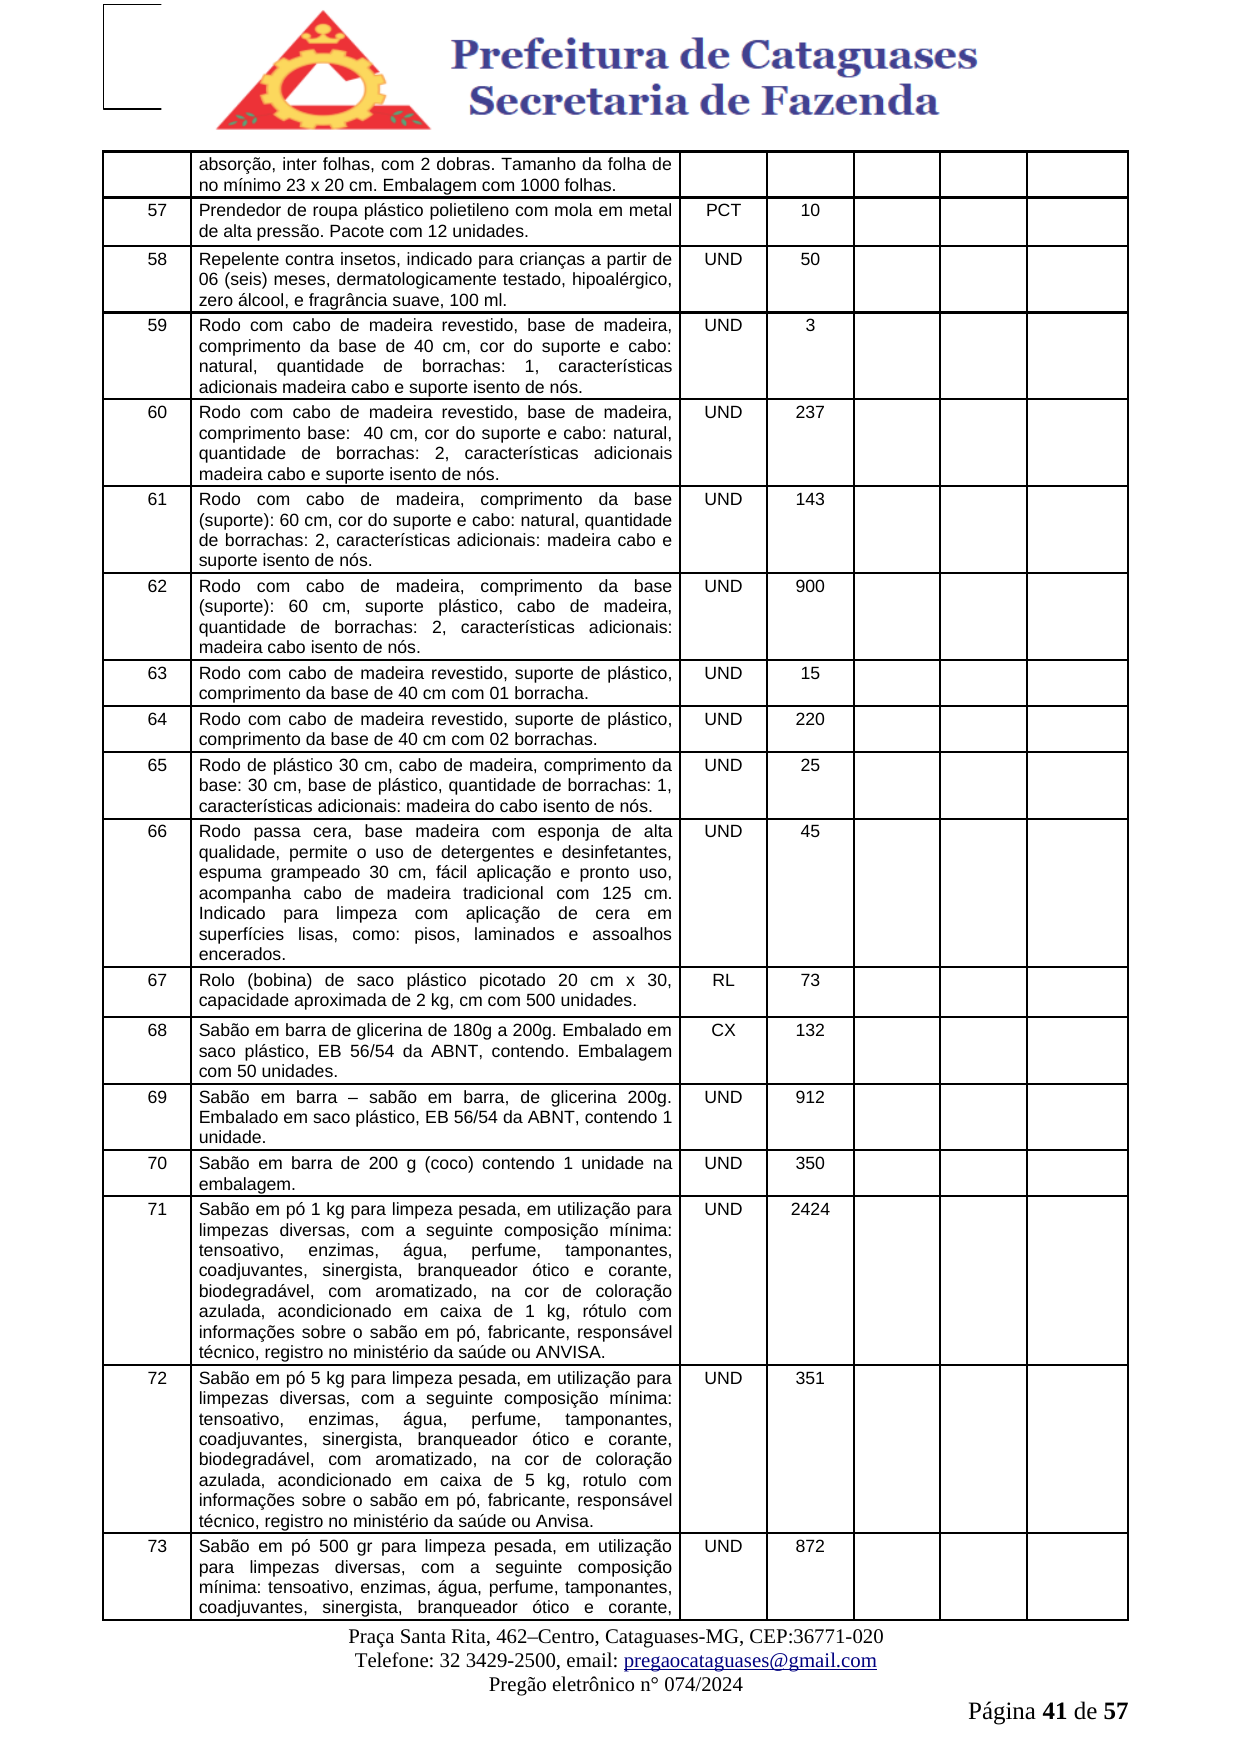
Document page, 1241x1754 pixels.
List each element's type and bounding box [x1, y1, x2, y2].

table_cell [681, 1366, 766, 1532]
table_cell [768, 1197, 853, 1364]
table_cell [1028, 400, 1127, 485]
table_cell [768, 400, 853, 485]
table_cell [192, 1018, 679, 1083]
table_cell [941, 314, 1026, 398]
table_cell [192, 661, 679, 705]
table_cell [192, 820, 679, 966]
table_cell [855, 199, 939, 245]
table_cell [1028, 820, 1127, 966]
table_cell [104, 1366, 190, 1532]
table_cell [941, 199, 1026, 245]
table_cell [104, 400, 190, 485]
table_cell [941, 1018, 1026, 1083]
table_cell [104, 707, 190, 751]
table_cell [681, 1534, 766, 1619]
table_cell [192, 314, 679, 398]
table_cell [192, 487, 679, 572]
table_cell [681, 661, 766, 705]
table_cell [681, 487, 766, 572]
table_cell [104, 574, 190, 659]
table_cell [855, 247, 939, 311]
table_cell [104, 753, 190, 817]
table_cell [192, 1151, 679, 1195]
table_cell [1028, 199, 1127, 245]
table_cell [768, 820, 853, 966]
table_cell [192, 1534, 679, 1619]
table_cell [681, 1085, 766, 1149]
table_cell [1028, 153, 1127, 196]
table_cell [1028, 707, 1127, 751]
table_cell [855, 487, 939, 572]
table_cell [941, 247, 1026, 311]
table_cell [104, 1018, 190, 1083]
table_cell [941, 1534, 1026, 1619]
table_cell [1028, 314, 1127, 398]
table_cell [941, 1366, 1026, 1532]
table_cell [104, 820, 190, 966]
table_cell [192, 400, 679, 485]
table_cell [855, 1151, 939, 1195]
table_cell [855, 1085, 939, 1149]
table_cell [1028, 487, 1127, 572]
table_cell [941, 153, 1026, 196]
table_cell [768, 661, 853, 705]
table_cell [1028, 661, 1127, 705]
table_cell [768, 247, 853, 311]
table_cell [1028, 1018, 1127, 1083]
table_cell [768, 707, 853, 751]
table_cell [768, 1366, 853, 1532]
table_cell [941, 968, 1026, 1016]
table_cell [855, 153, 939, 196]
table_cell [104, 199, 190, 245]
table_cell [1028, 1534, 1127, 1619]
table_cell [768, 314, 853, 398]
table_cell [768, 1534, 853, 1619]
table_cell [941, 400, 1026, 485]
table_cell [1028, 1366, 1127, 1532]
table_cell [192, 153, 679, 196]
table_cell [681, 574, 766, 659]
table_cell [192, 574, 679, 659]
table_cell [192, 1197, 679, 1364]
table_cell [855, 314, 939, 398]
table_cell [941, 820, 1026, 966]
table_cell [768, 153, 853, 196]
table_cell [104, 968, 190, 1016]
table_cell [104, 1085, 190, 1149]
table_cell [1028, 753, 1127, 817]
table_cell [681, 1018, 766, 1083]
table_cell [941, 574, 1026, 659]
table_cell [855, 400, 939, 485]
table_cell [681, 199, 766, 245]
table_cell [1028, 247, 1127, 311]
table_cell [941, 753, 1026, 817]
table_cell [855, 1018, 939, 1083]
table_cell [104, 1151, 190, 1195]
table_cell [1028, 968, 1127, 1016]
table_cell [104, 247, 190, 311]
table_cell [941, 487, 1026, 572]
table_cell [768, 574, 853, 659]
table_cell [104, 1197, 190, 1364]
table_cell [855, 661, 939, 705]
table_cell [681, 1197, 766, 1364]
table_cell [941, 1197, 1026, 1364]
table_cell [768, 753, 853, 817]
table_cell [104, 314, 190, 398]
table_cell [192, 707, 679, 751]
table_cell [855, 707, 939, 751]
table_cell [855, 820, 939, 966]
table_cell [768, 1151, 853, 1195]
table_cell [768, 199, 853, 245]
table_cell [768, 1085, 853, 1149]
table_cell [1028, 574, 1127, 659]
picture [161, 4, 1071, 150]
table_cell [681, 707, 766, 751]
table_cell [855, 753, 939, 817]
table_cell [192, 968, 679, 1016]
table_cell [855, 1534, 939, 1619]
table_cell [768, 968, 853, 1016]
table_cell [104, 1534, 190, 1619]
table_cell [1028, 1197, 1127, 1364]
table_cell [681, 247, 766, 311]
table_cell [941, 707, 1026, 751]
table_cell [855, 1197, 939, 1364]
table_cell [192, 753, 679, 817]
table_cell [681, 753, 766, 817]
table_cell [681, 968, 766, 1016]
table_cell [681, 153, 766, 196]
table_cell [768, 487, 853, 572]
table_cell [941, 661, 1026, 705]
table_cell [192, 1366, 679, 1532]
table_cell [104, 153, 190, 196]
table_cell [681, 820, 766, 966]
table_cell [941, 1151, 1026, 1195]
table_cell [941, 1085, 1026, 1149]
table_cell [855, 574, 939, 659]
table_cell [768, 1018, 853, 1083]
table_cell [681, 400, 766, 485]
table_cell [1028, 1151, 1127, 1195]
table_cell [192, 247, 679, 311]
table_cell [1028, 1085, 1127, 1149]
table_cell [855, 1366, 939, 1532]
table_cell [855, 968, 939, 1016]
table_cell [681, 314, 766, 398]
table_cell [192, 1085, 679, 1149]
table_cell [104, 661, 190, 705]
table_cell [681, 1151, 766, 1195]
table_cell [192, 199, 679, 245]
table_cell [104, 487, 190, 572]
